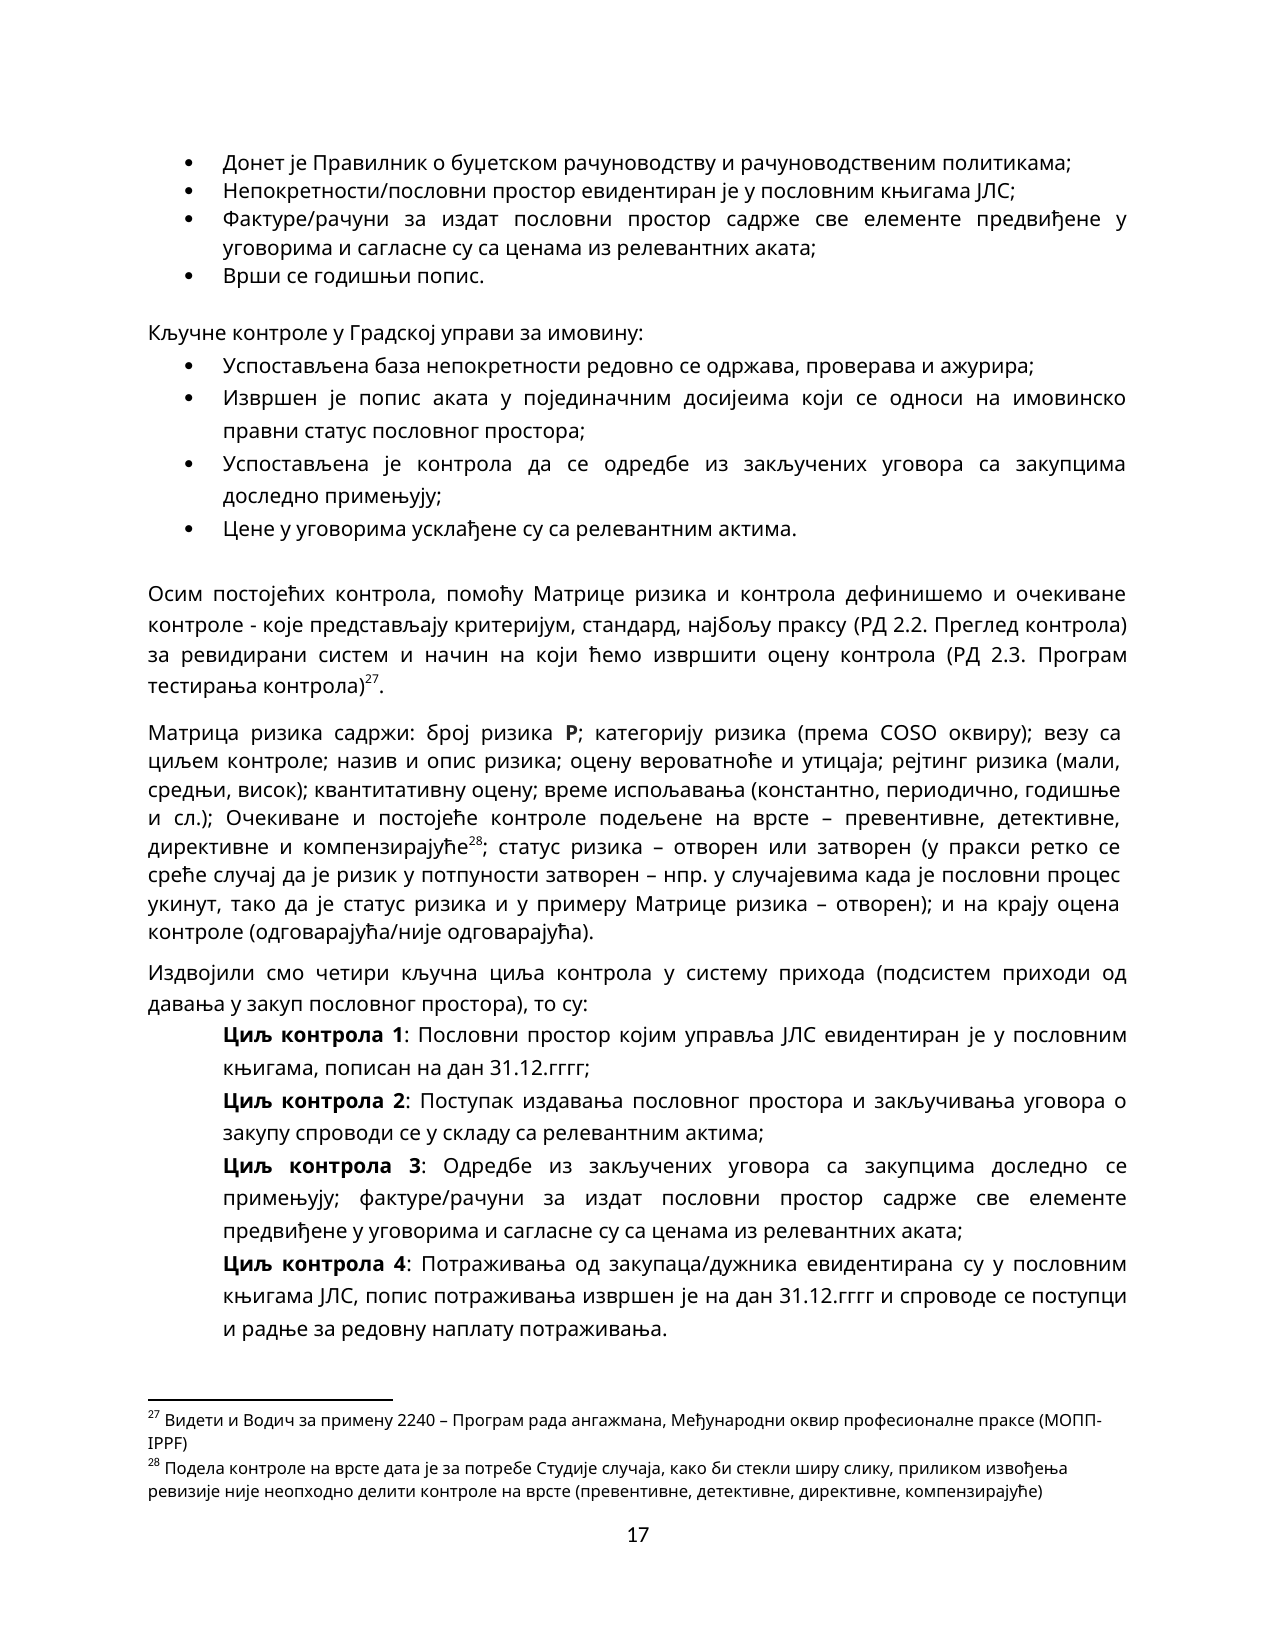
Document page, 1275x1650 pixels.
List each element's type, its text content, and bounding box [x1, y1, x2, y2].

list Успостављена база непокретности редовно се одржава, проверава и ажурира; [185, 351, 1127, 379]
text Матрица ризика садржи: број ризика Р; категорију ризика (према COSO оквиру); везу са циљем контроле; назив и опис ризика; оцену вероватноће и утицаја; рејтинг ризика (мали, средњи, висок); квантитативну оцену; време испољавања (константно, периодично, годишње и сл.); Очекиване и постојеће контроле подељене на врсте – превентивне, детективне, директивне и компензирајуће; статус ризика – отворен или затворен (у пракси ретко се среће случај да је ризик у потпуности затворен – нпр. у случајевима када је пословни процес укинут, тако да је статус ризика и у примеру Матрице ризика – отворен); и на крају оцена контроле (одговарајућа/није одговарајућа). [148, 718, 1121, 946]
list Непокретности/пословни простор евидентиран је у пословним књигама ЈЛС; [185, 176, 1127, 204]
list Цене у уговорима усклађене су са релевантним актима. [185, 514, 1127, 542]
list Циљ контрола 2: Поступак издавања пословног простора и закључивања уговора о закупу спроводи се у складу са релевантним актима; [223, 1086, 1127, 1147]
list Донет је Правилник о буџетском рачуноводству и рачуноводственим политикама; [185, 148, 1127, 176]
text Кључне контроле у Градској управи за имовину: [148, 318, 1127, 347]
text Осим постојећих контрола, помоћу Матрице ризика и контрола дефинишемо и очекиване контроле - које представљају критеријум, стандард, најбољу праксу (РД 2.2. Преглед контрола) за ревидирани систем и начин на који ћемо извршити оцену контрола (РД 2.3. Програм тестирања контрола). [148, 579, 1127, 699]
list Врши се годишњи попис. [185, 261, 1127, 290]
list Фактуре/рачуни за издат пословни простор садрже све елементе предвиђене у уговорима и сагласне су са ценама из релевантних аката; [185, 204, 1127, 261]
list Циљ контрола 4: Потраживања од закупаца/дужника евидентирана су у пословним књигама ЈЛС, попис потраживања извршен је на дан 31.12.гггг и спроводе се поступци и радње за редовну наплату потраживања. [223, 1249, 1127, 1342]
list Циљ контрола 3: Одредбе из закључених уговора са закупцима доследно се примењују; фактуре/рачуни за издат пословни простор садрже све елементе предвиђене у уговорима и сагласне су са ценама из релевантних аката; [223, 1151, 1127, 1244]
list Успостављена је контрола да се одредбе из закључених уговора са закупцима доследно примењују; [185, 449, 1127, 510]
list Циљ контрола 1: Пословни простор којим управља ЈЛС евидентиран је у пословним књигама, пописан на дан 31.12.гггг; [223, 1021, 1127, 1082]
text Издвојили смо четири кључна циља контрола у систему прихода (подсистем приходи од давања у закуп пословног простора), то су: [148, 958, 1127, 1017]
list Извршен је попис аката у појединачним досијеима који се односи на имовинско правни статус пословног простора; [185, 383, 1127, 444]
